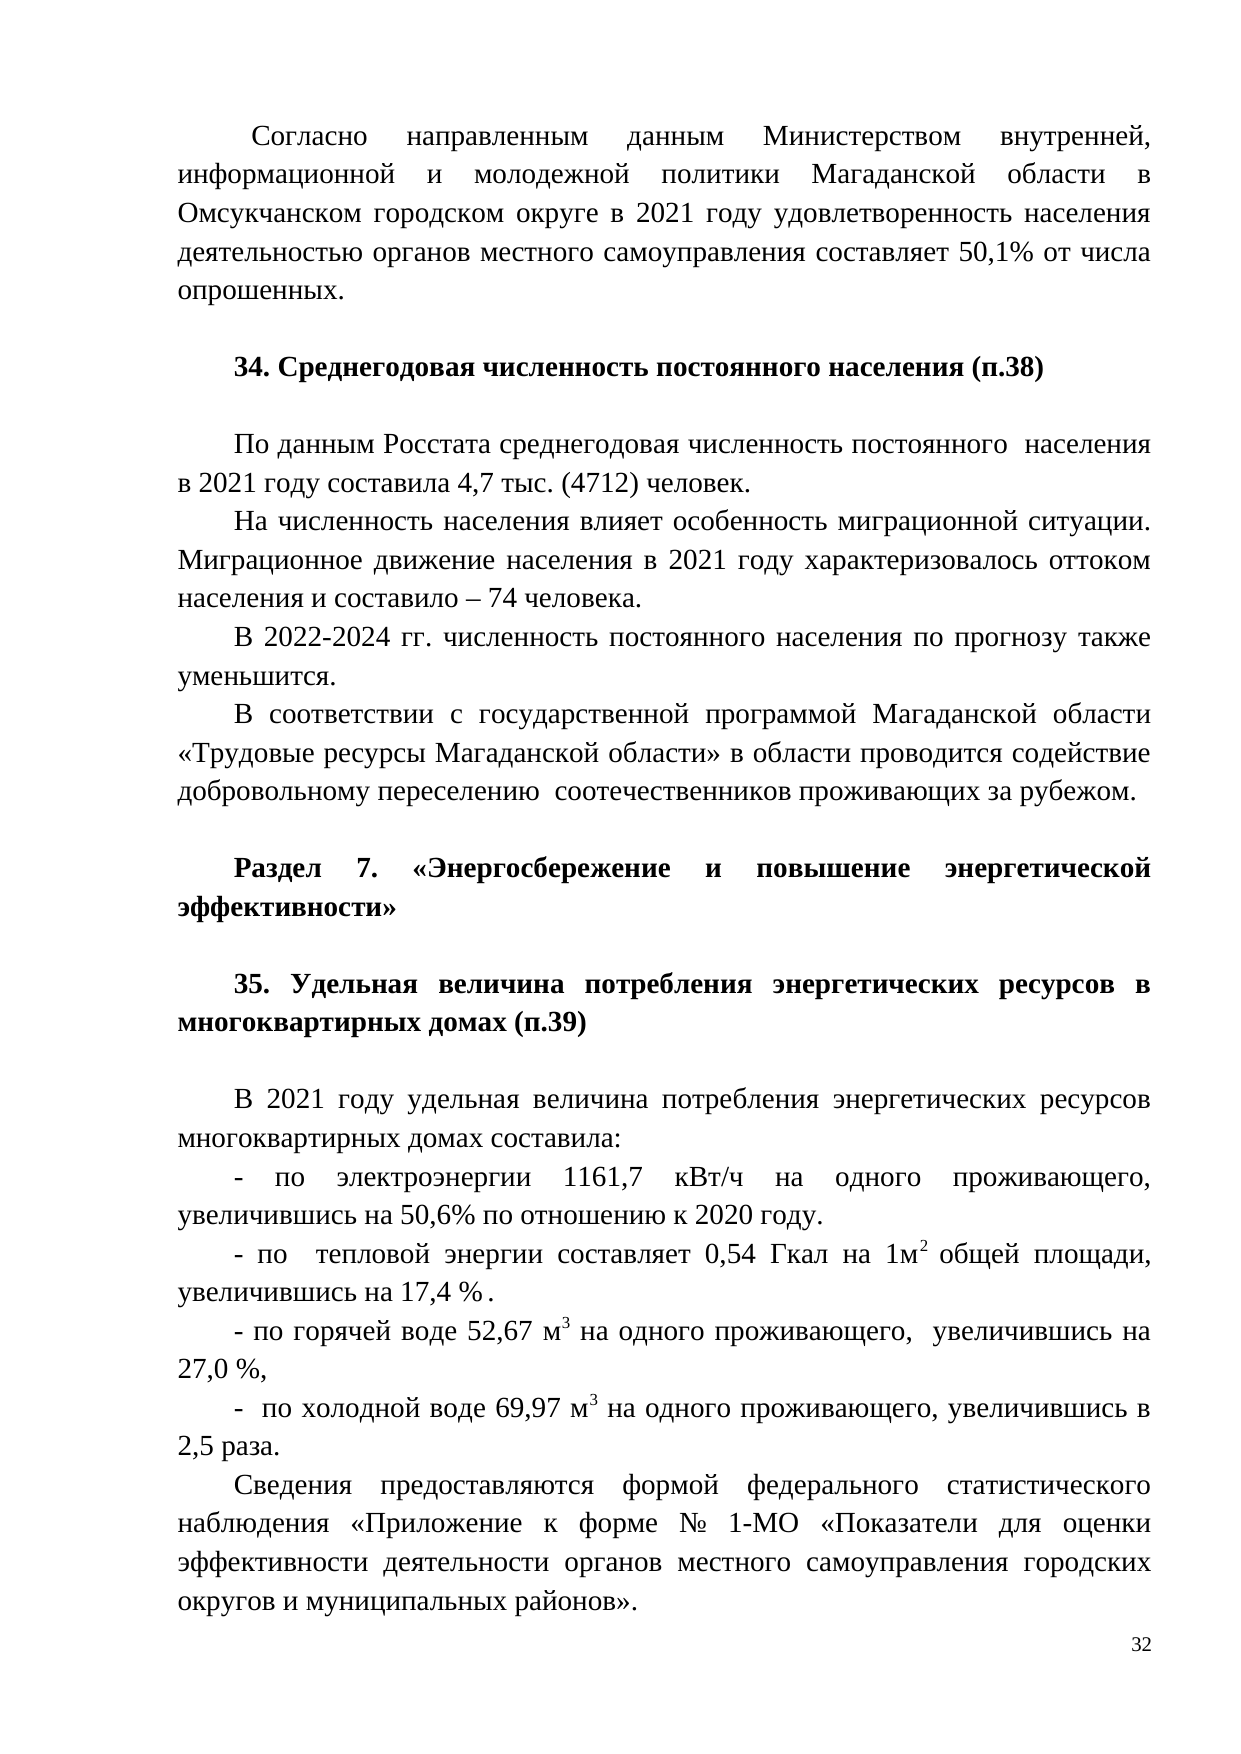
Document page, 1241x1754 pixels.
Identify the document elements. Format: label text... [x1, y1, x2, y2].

text Раздел 7. «Энергосбережение и повышение энергетической эффективности» [177, 850, 1152, 922]
text Сведения предоставляются формой федерального статистического наблюдения «Приложение к форме № 1-МО «Показатели для оценки эффективности деятельности органов местного самоуправления городских округов и муниципальных районов». [177, 1467, 1152, 1616]
text - по электроэнергии 1161,7 кВт/ч на одного проживающего, увеличившись на 50,6% по отношению к 2020 году. [177, 1159, 1152, 1231]
text В 2021 году удельная величина потребления энергетических ресурсов многоквартирных домах составила: [177, 1082, 1152, 1154]
text - по горячей воде 52,67 м3 на одного проживающего, увеличившись на 27,0 %, [177, 1313, 1152, 1385]
text - по тепловой энергии составляет 0,54 Гкал на 1м2 общей площади, увеличившись на 17,4 % . [177, 1236, 1152, 1308]
text Согласно направленным данным Министерством внутренней, информационной и молодежной политики Магаданской области в Омсукчанском городском округе в 2021 году удовлетворенность населения деятельностью органов местного самоуправления составляет 50,1% от числа опрошенных. [177, 118, 1152, 306]
text В 2022-2024 гг. численность постоянного населения по прогнозу также уменьшится. [177, 619, 1152, 691]
text - по холодной воде 69,97 м3 на одного проживающего, увеличившись в 2,5 раза. [177, 1390, 1152, 1462]
text В соответствии с государственной программой Магаданской области «Трудовые ресурсы Магаданской области» в области проводится содействие добровольному переселению соотечественников проживающих за рубежом. [177, 696, 1152, 807]
text На численность населения влияет особенность миграционной ситуации. Миграционное движение населения в 2021 году характеризовалось оттоком населения и составило – 74 человека. [177, 503, 1152, 614]
text 35. Удельная величина потребления энергетических ресурсов в многоквартирных домах (п.39) [177, 966, 1152, 1038]
text 34. Среднегодовая численность постоянного населения (п.38) [177, 349, 1152, 383]
text По данным Росстата среднегодовая численность постоянного населения в 2021 году составила 4,7 тыс. (4712) человек. [177, 426, 1152, 498]
